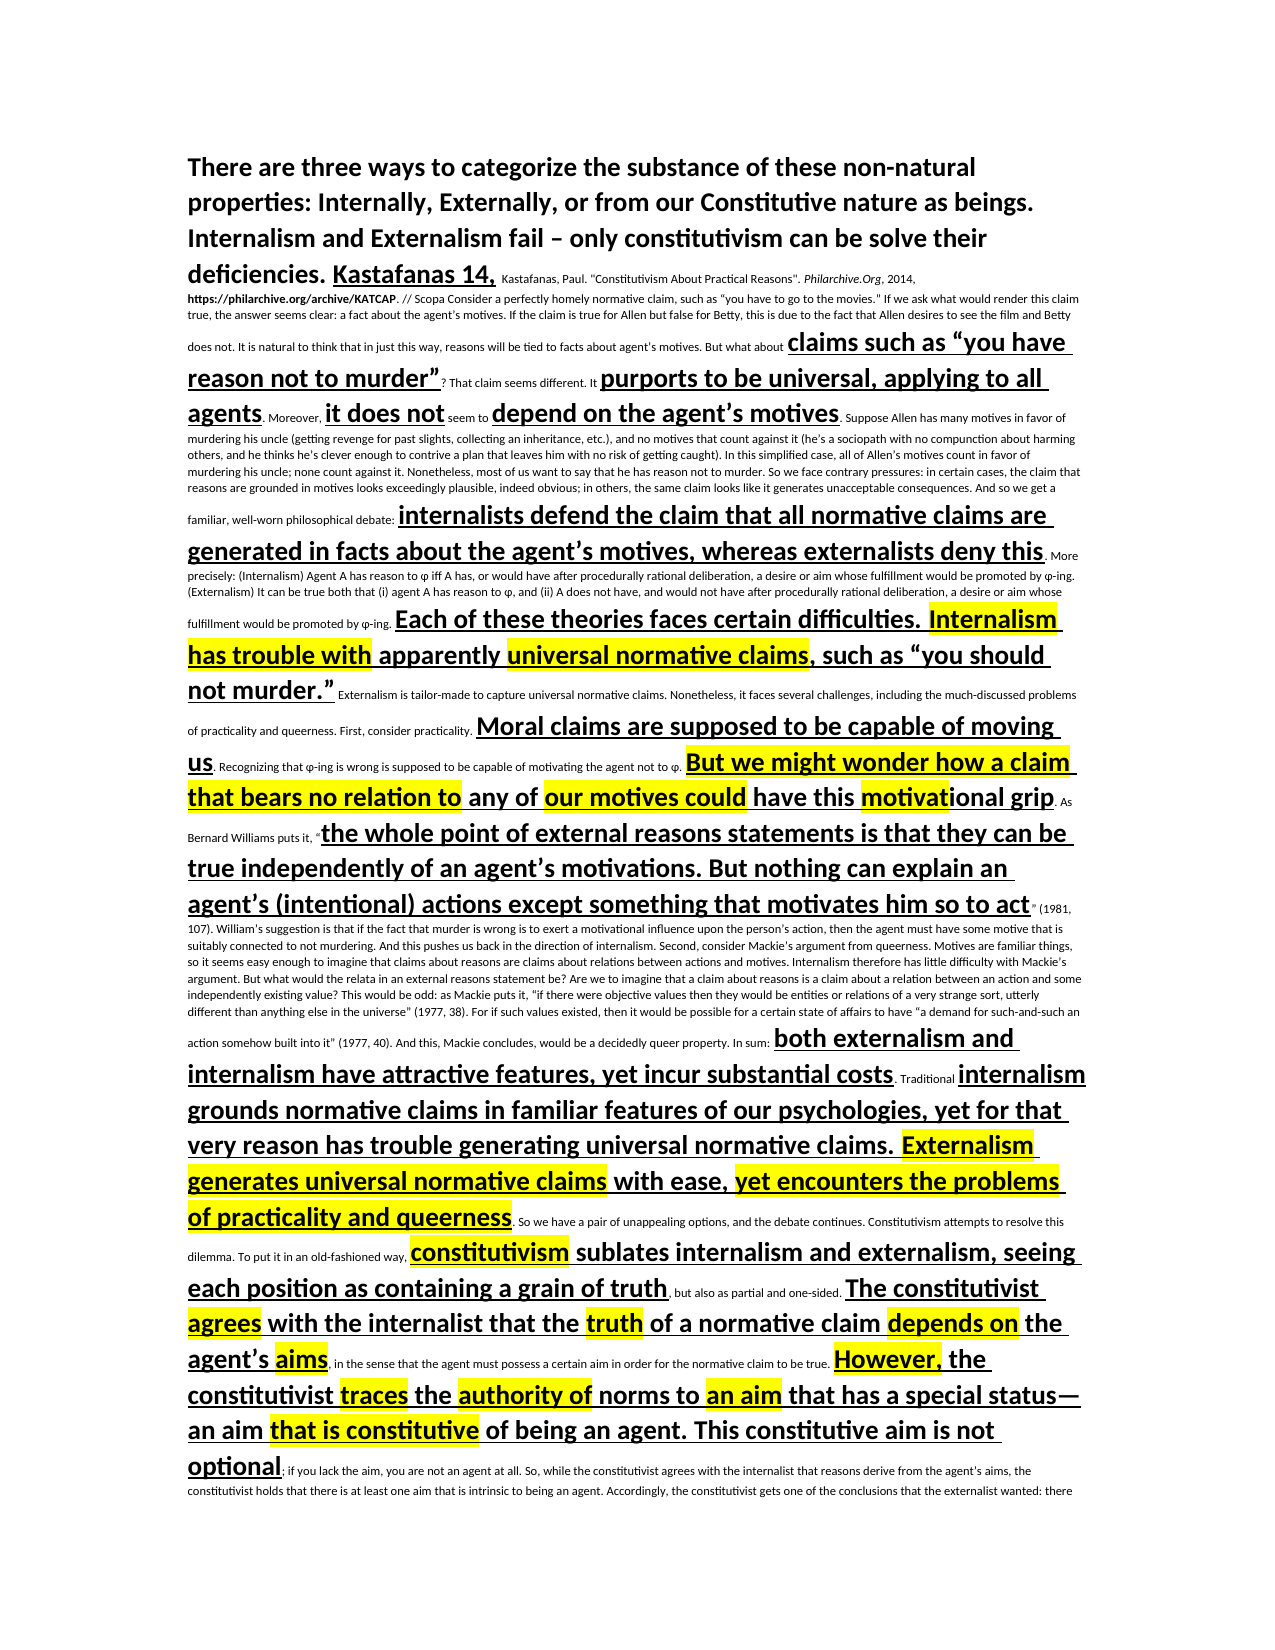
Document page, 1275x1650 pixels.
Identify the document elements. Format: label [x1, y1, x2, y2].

text [187, 150, 1087, 1499]
